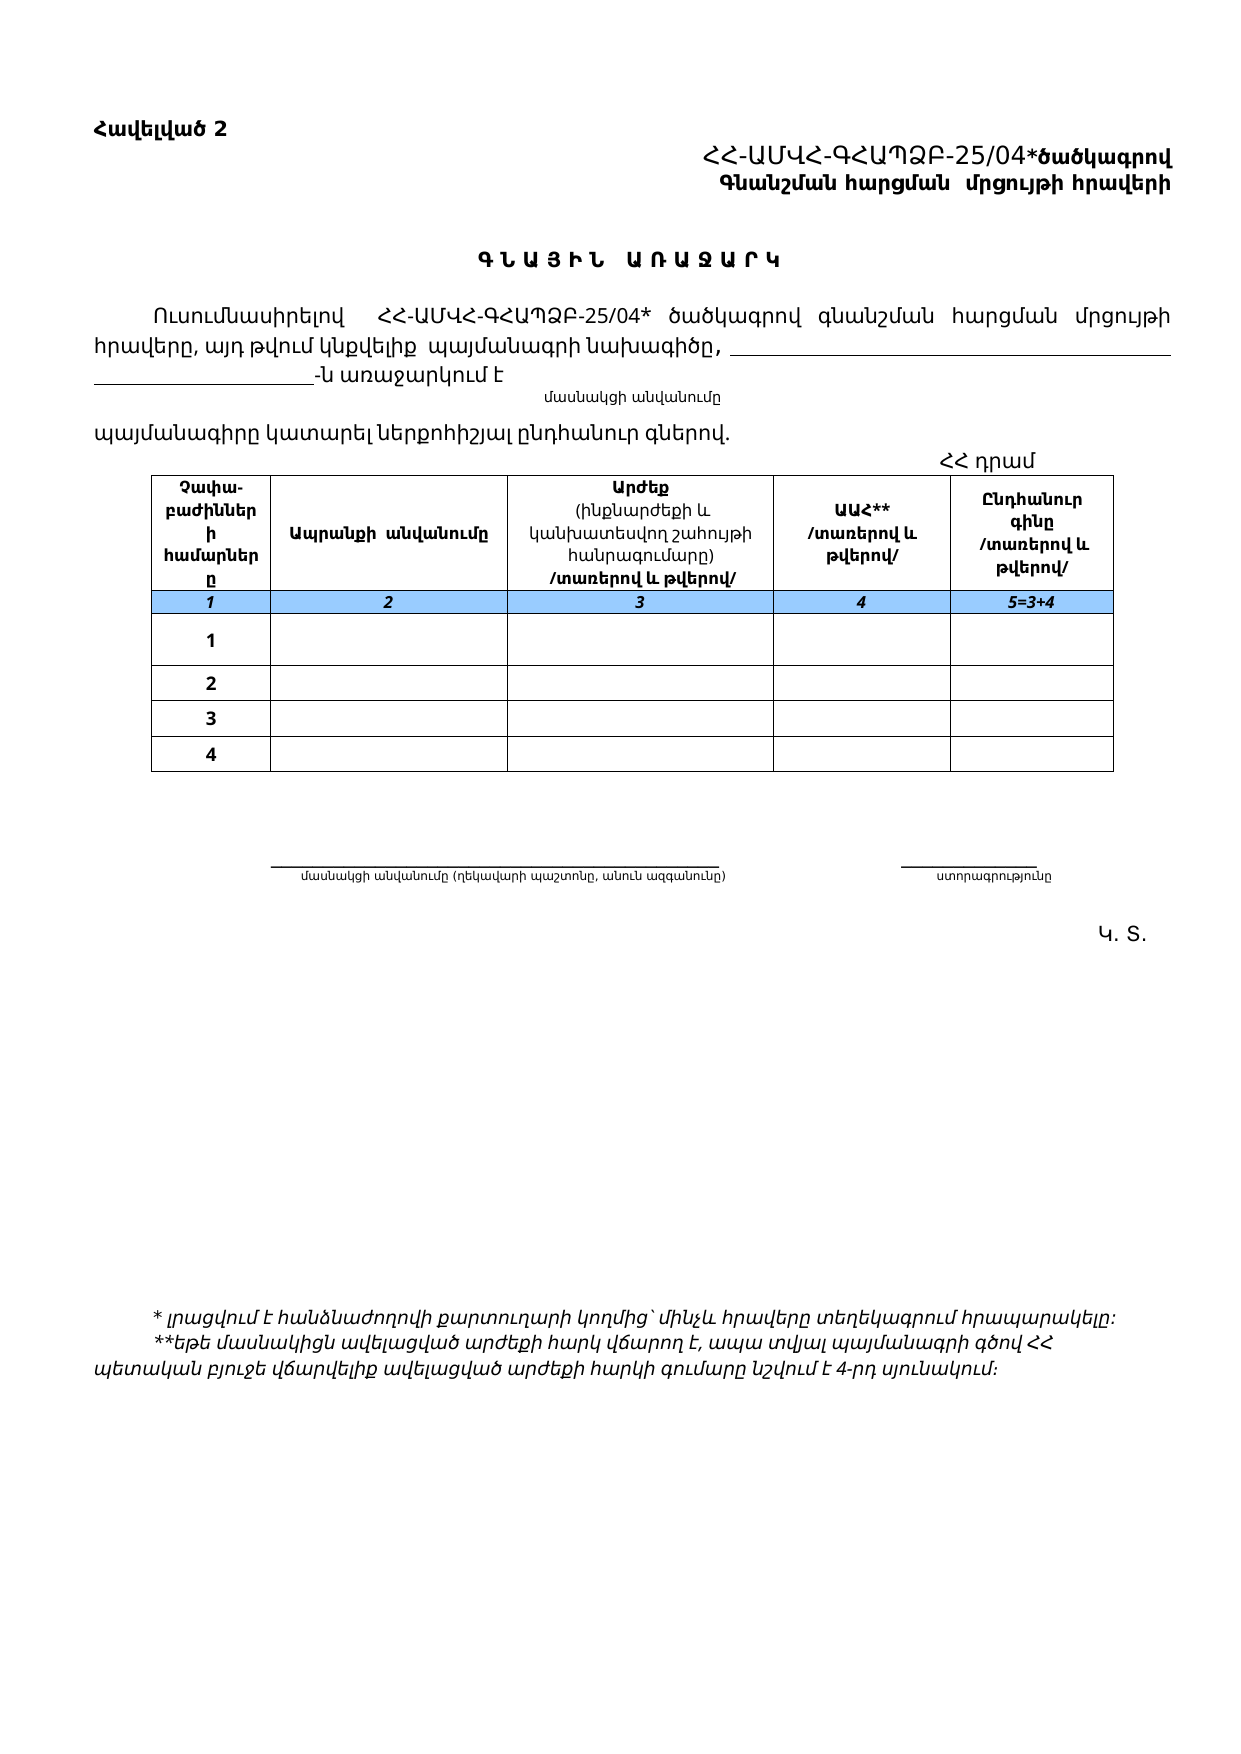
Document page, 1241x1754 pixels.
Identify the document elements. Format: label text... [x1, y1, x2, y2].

table_header ԱԱՀ** /տառերով և թվերով/ [774, 476, 950, 589]
table_cell [271, 614, 507, 665]
table_cell [951, 666, 1113, 700]
text Կ. Տ. [94, 922, 1171, 946]
text Գնանշման հարցման մրցույթի հրավերի [94, 171, 1171, 195]
table_cell 4 [152, 737, 270, 771]
table_cell 1 [152, 591, 270, 613]
text **եթե մասնակիցն ավելացված արժեքի հարկ վճարող է, ապա տվյալ պայմանագրի գծով ՀՀ պետական բյուջե վճարվելիք ավելացված արժեքի հարկի գումարը նշվում է 4-րդ սյունակում։ [94, 1330, 1171, 1381]
table_cell 2 [271, 591, 507, 613]
table_cell [271, 737, 507, 771]
table_header Չափա- բաժինների համարները [152, 476, 270, 589]
text Գ Ն Ա Յ Ի Ն Ա Ռ Ա Ջ Ա Ր Կ [87, 248, 1171, 272]
table_cell [774, 701, 950, 736]
table_header Արժեք (ինքնարժեքի և կանխատեսվող շահույթի հանրագումարը) /տառերով և թվերով/ [508, 476, 773, 589]
table_cell 5=3+4 [951, 591, 1113, 613]
table_header Ապրանքի անվանումը [271, 476, 507, 589]
table_cell [271, 701, 507, 736]
text մասնակցի անվանումը (ղեկավարի պաշտոնը, անուն ազգանունը) ստորագրությունը [94, 869, 1171, 893]
table_cell [508, 666, 773, 700]
table_cell [508, 737, 773, 771]
table_cell [951, 614, 1113, 665]
table_cell [508, 701, 773, 736]
table_header Ընդհանուր գինը /տառերով և թվերով/ [951, 476, 1113, 589]
table_cell [951, 737, 1113, 771]
text * լրացվում է հանձնաժողովի քարտուղարի կողմից` մինչև հրավերը տեղեկագրում հրապարակելը: [94, 1304, 1171, 1330]
table_cell [508, 614, 773, 665]
table_cell 4 [774, 591, 950, 613]
text Ուսումնասիրելով ՀՀ-ԱՄՎՀ-ԳՀԱՊՁԲ-25/04* ծածկագրով գնանշման հարցման մրցույթի հրավերը, այդ թվում կնքվելիք պայմանագրի նախագիծը, -ն առաջարկում է [94, 302, 1171, 389]
table_cell 2 [152, 666, 270, 700]
table_cell [774, 614, 950, 665]
table_cell [774, 666, 950, 700]
text մասնակցի անվանումը [94, 389, 1171, 418]
text ___________________________________________ _____________ [169, 844, 1171, 869]
table_cell 1 [152, 614, 270, 665]
table_cell [774, 737, 950, 771]
table_cell [951, 701, 1113, 736]
table_cell [271, 666, 507, 700]
text պայմանագիրը կատարել ներքոհիշյալ ընդհանուր գներով. [94, 418, 1171, 446]
text Հավելված 2 [94, 89, 1171, 141]
table_cell 3 [508, 591, 773, 613]
text ՀՀ-ԱՄՎՀ-ԳՀԱՊՁԲ-25/04*ծածկագրով [94, 141, 1171, 171]
text ՀՀ դրամ [94, 446, 1171, 475]
table_cell 3 [152, 701, 270, 736]
